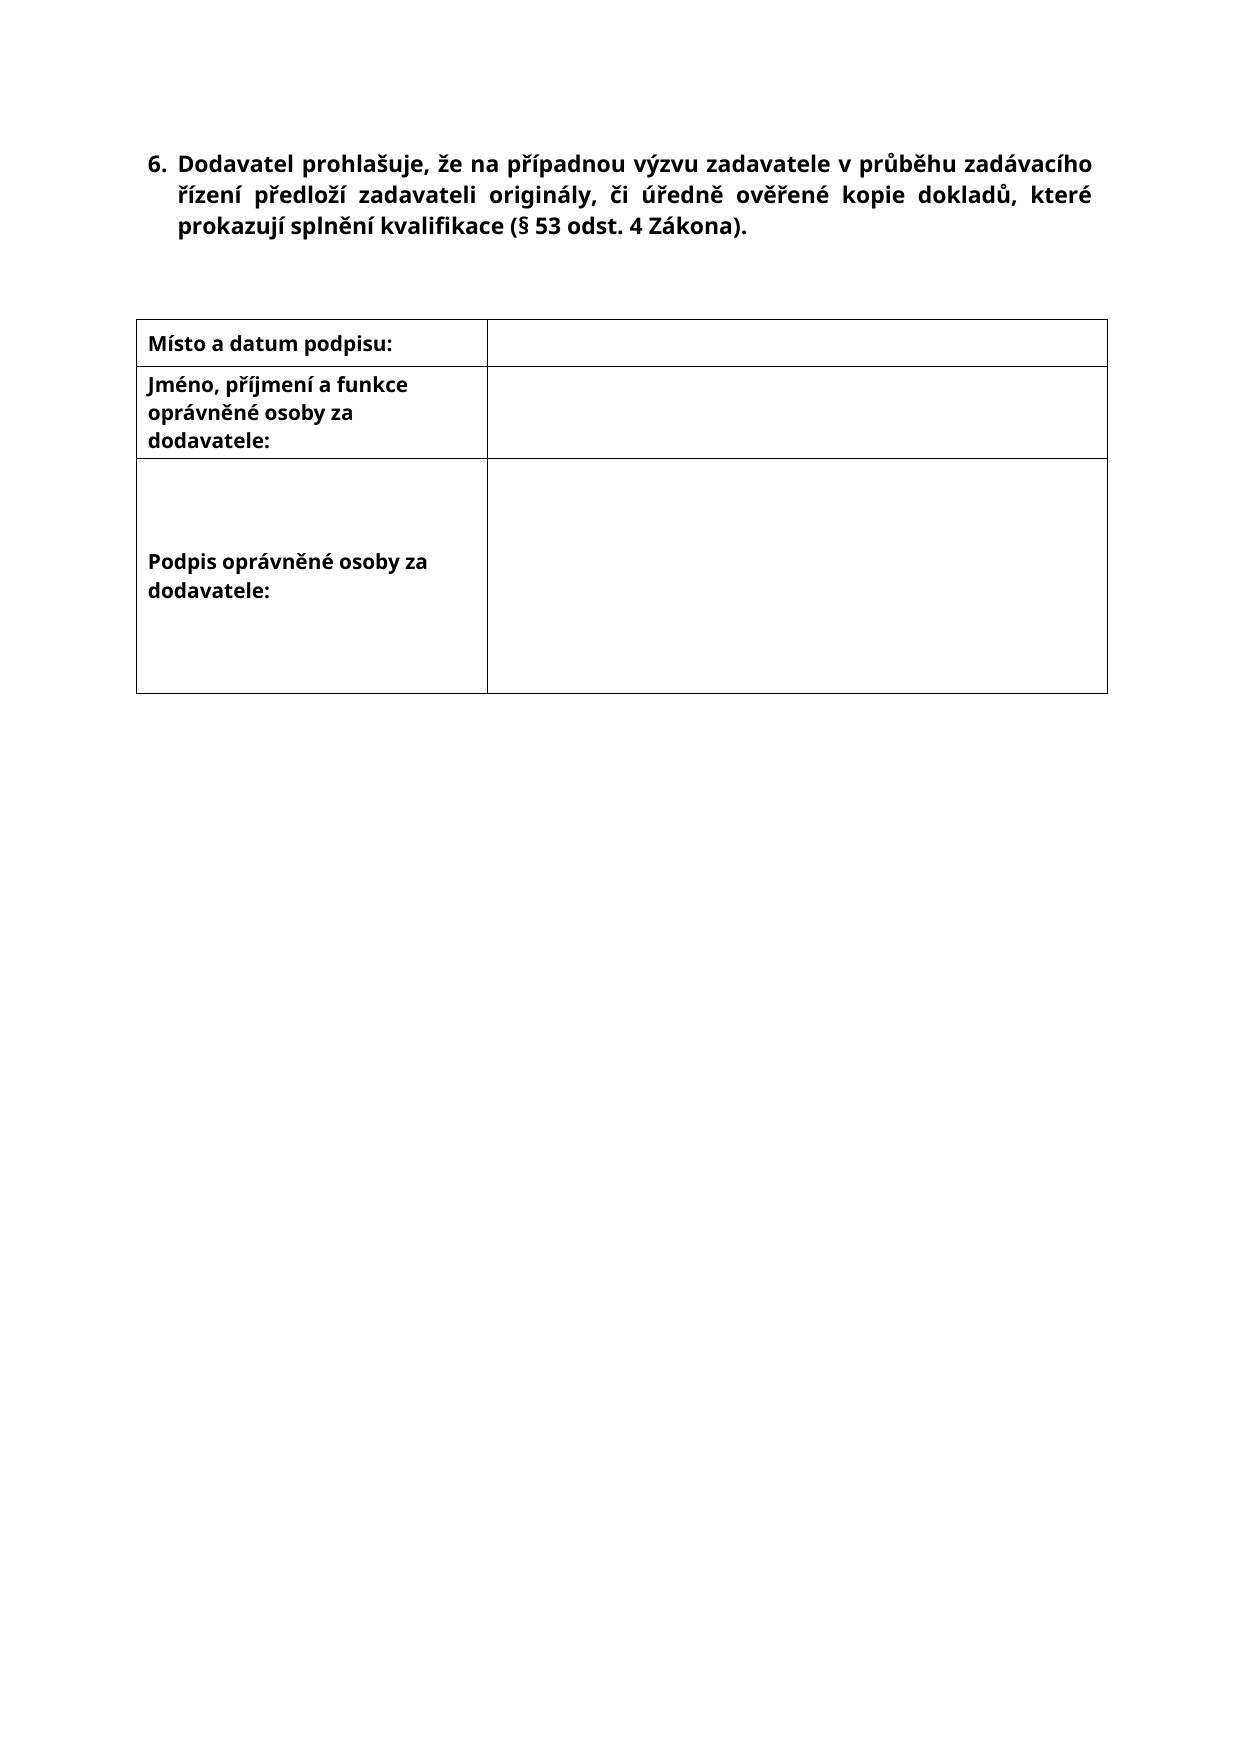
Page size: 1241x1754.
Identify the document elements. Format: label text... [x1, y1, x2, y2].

table_cell [488, 367, 1107, 458]
table_cell Podpis oprávněné osoby za dodavatele: [137, 459, 487, 693]
table_cell [488, 459, 1107, 693]
table_cell Jméno, příjmení a funkce oprávněné osoby za dodavatele: [137, 367, 487, 458]
list Dodavatel prohlašuje, že na případnou výzvu zadavatele v průběhu zadávacího řízení předloží zadavateli originály, či úředně ověřené kopie dokladů, které prokazují splnění kvalifikace (§ 53 odst. 4 Zákona). [148, 148, 1093, 241]
table_header [488, 320, 1107, 366]
table_header Místo a datum podpisu: [137, 320, 487, 366]
